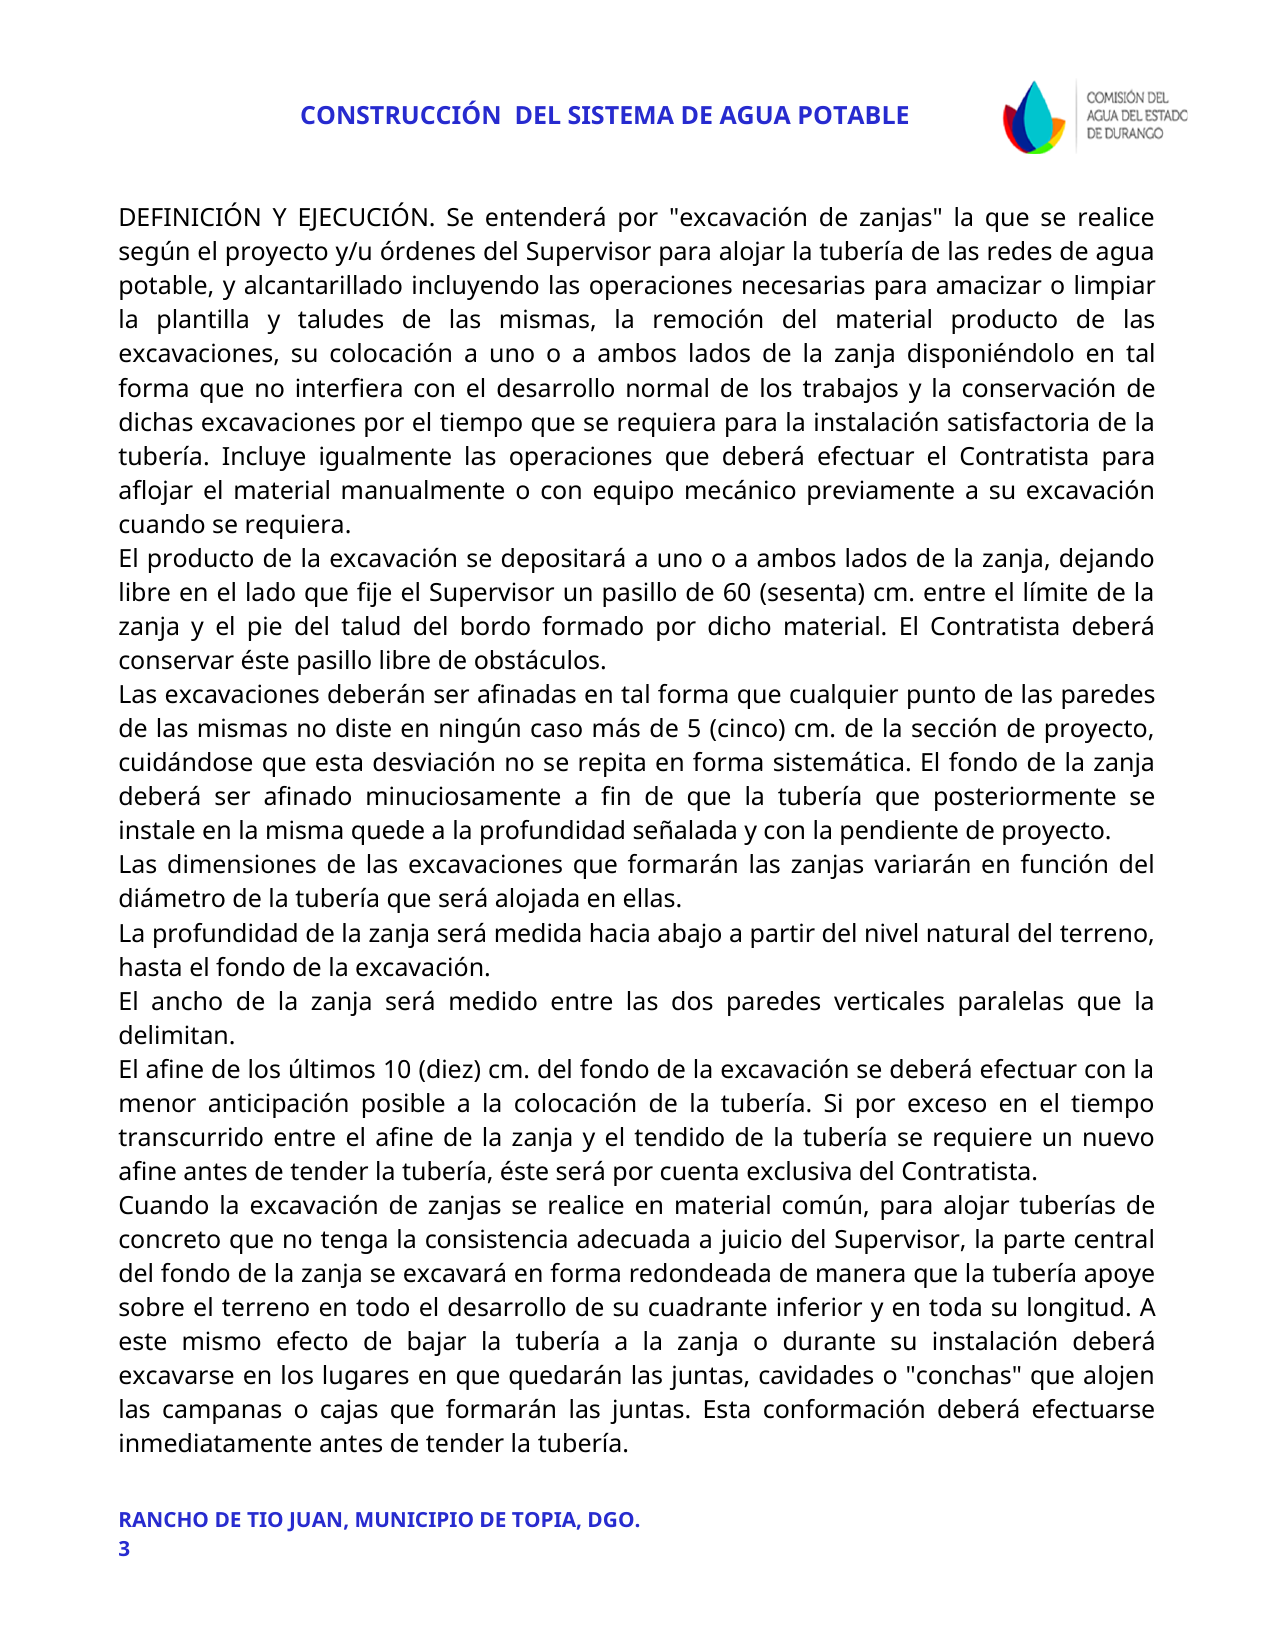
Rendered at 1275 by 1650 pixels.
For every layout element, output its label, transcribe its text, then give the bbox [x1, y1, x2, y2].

text El afine de los últimos 10 (diez) cm. del fondo de la excavación se deberá efectuar con la menor anticipación posible a la colocación de la tubería. Si por exceso en el tiempo transcurrido entre el afine de la zanja y el tendido de la tubería se requiere un nuevo afine antes de tender la tubería, éste será por cuenta exclusiva del Contratista. [118, 1051, 1157, 1188]
text La profundidad de la zanja será medida hacia abajo a partir del nivel natural del terreno, hasta el fondo de la excavación. [118, 915, 1157, 983]
text DEFINICIÓN Y EJECUCIÓN. Se entenderá por "excavación de zanjas" la que se realice según el proyecto y/u órdenes del Supervisor para alojar la tubería de las redes de agua potable, y alcantarillado incluyendo las operaciones necesarias para amacizar o limpiar la plantilla y taludes de las mismas, la remoción del material producto de las excavaciones, su colocación a uno o a ambos lados de la zanja disponiéndolo en tal forma que no interfiera con el desarrollo normal de los trabajos y la conservación de dichas excavaciones por el tiempo que se requiera para la instalación satisfactoria de la tubería. Incluye igualmente las operaciones que deberá efectuar el Contratista para aflojar el material manualmente o con equipo mecánico previamente a su excavación cuando se requiera. [118, 200, 1157, 541]
text Las dimensiones de las excavaciones que formarán las zanjas variarán en función del diámetro de la tubería que será alojada en ellas. [118, 847, 1157, 915]
picture [1000, 78, 1191, 157]
text El producto de la excavación se depositará a uno o a ambos lados de la zanja, dejando libre en el lado que fije el Supervisor un pasillo de 60 (sesenta) cm. entre el límite de la zanja y el pie del talud del bordo formado por dicho material. El Contratista deberá conservar éste pasillo libre de obstáculos. [118, 541, 1157, 677]
text Las excavaciones deberán ser afinadas en tal forma que cualquier punto de las paredes de las mismas no diste en ningún caso más de 5 (cinco) cm. de la sección de proyecto, cuidándose que esta desviación no se repita en forma sistemática. El fondo de la zanja deberá ser afinado minuciosamente a fin de que la tubería que posteriormente se instale en la misma quede a la profundidad señalada y con la pendiente de proyecto. [118, 677, 1157, 847]
text Cuando la excavación de zanjas se realice en material común, para alojar tuberías de concreto que no tenga la consistencia adecuada a juicio del Supervisor, la parte central del fondo de la zanja se excavará en forma redondeada de manera que la tubería apoye sobre el terreno en todo el desarrollo de su cuadrante inferior y en toda su longitud. A este mismo efecto de bajar la tubería a la zanja o durante su instalación deberá excavarse en los lugares en que quedarán las juntas, cavidades o "conchas" que alojen las campanas o cajas que formarán las juntas. Esta conformación deberá efectuarse inmediatamente antes de tender la tubería. [118, 1188, 1157, 1460]
text El ancho de la zanja será medido entre las dos paredes verticales paralelas que la delimitan. [118, 983, 1157, 1051]
